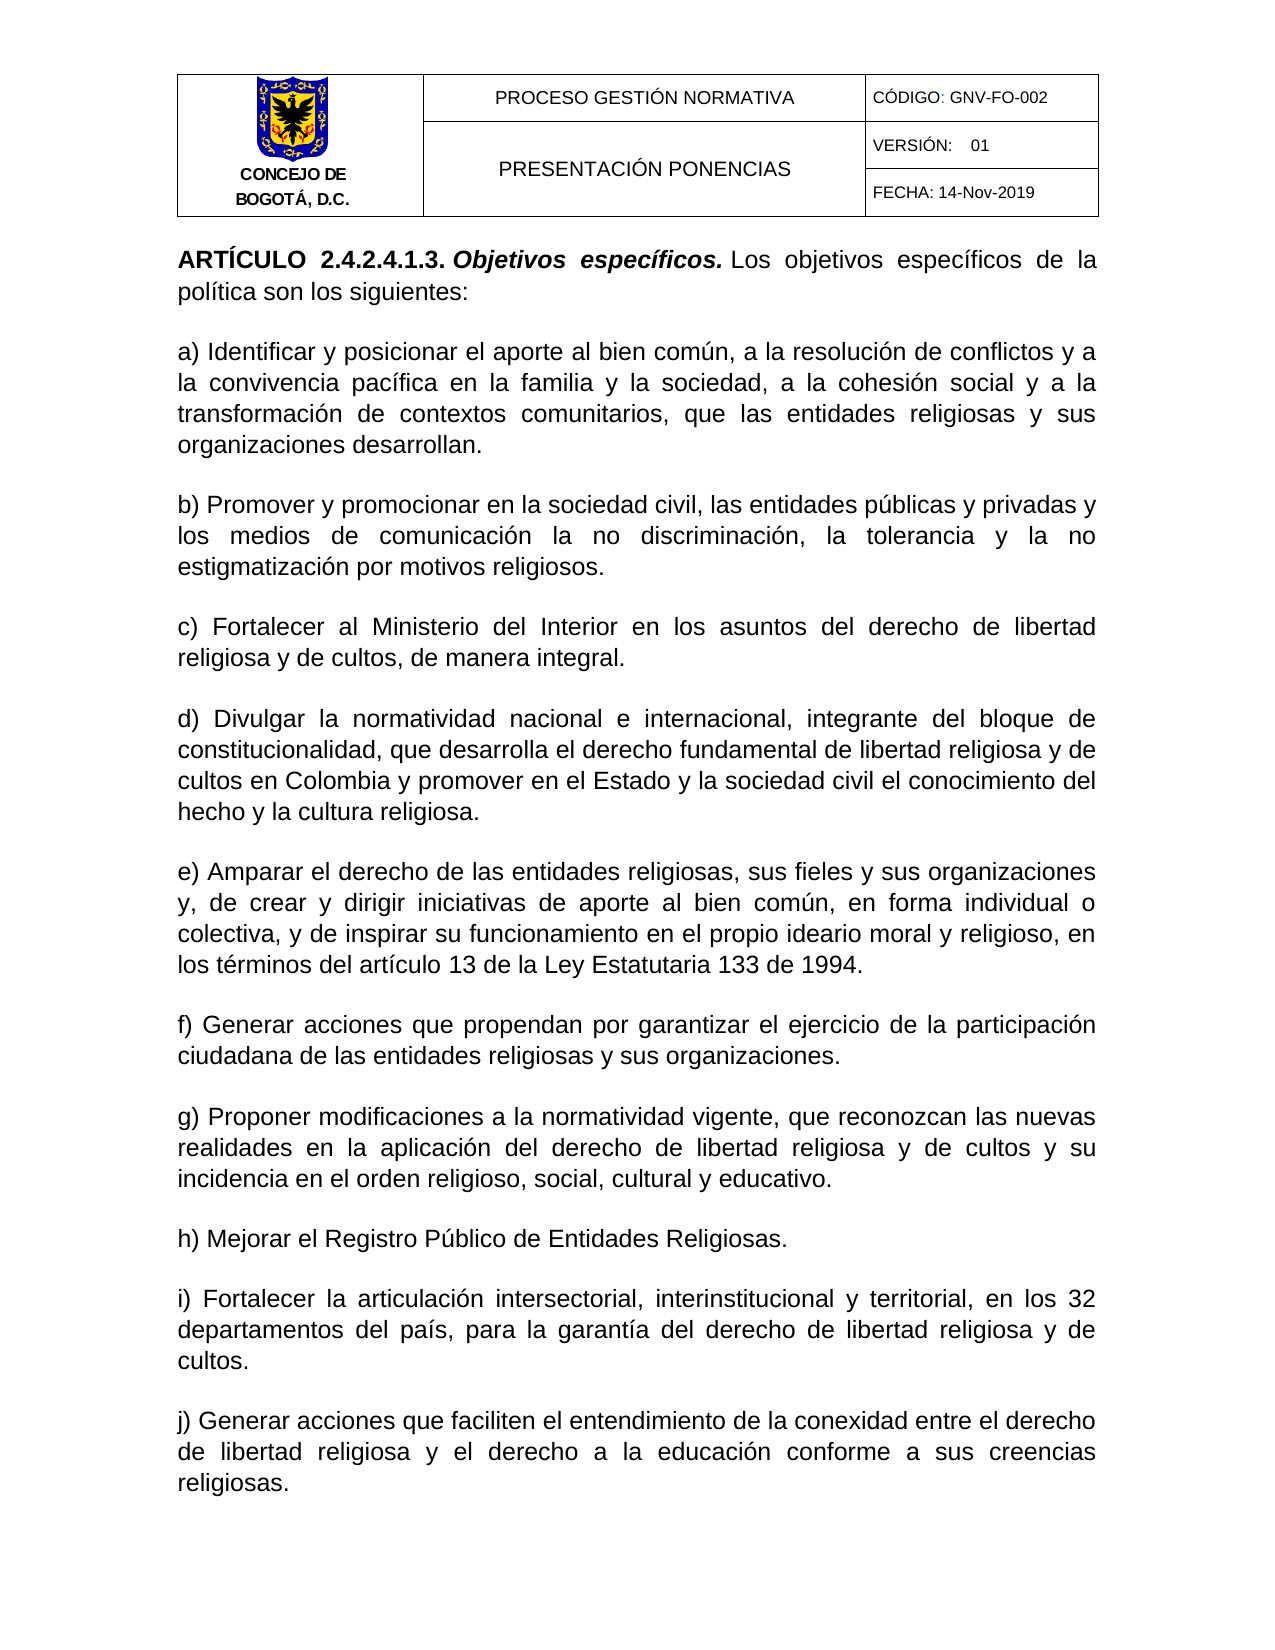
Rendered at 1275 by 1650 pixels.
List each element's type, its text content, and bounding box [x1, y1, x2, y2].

text f) Generar acciones que propendan por garantizar el ejercicio de la participación ciudadana de las entidades religiosas y sus organizaciones. [177, 1010, 1098, 1070]
text ARTÍCULO 2.4.2.4.1.3. Objetivos específicos. Los objetivos específicos de la política son los siguientes: [177, 245, 1098, 305]
text i) Fortalecer la articulación intersectorial, interinstitucional y territorial, en los 32 departamentos del país, para la garantía del derecho de libertad religiosa y de cultos. [177, 1284, 1098, 1375]
text e) Amparar el derecho de las entidades religiosas, sus fieles y sus organizaciones y, de crear y dirigir iniciativas de aporte al bien común, en forma individual o colectiva, y de inspirar su funcionamiento en el propio ideario moral y religioso, en los términos del artículo 13 de la Ley Estatutaria 133 de 1994. [177, 857, 1098, 979]
text d) Divulgar la normatividad nacional e internacional, integrante del bloque de constitucionalidad, que desarrolla el derecho fundamental de libertad religiosa y de cultos en Colombia y promover en el Estado y la sociedad civil el conocimiento del hecho y la cultura religiosa. [177, 703, 1098, 825]
text h) Mejorar el Registro Público de Entidades Religiosas. [177, 1224, 1098, 1252]
text a) Identificar y posicionar el aporte al bien común, a la resolución de conflictos y a la convivencia pacífica en la familia y la sociedad, a la cohesión social y a la transformación de contextos comunitarios, que las entidades religiosas y sus organizaciones desarrollan. [177, 337, 1098, 458]
text g) Proponer modificaciones a la normatividad vigente, que reconozcan las nuevas realidades en la aplicación del derecho de libertad religiosa y de cultos y su incidencia en el orden religioso, social, cultural y educativo. [177, 1101, 1098, 1192]
text c) Fortalecer al Ministerio del Interior en los asuntos del derecho de libertad religiosa y de cultos, de manera integral. [177, 612, 1098, 672]
text b) Promover y promocionar en la sociedad civil, las entidades públicas y privadas y los medios de comunicación la no discriminación, la tolerancia y la no estigmatización por motivos religiosos. [177, 490, 1098, 581]
text j) Generar acciones que faciliten el entendimiento de la conexidad entre el derecho de libertad religiosa y el derecho a la educación conforme a sus creencias religiosas. [177, 1406, 1098, 1497]
